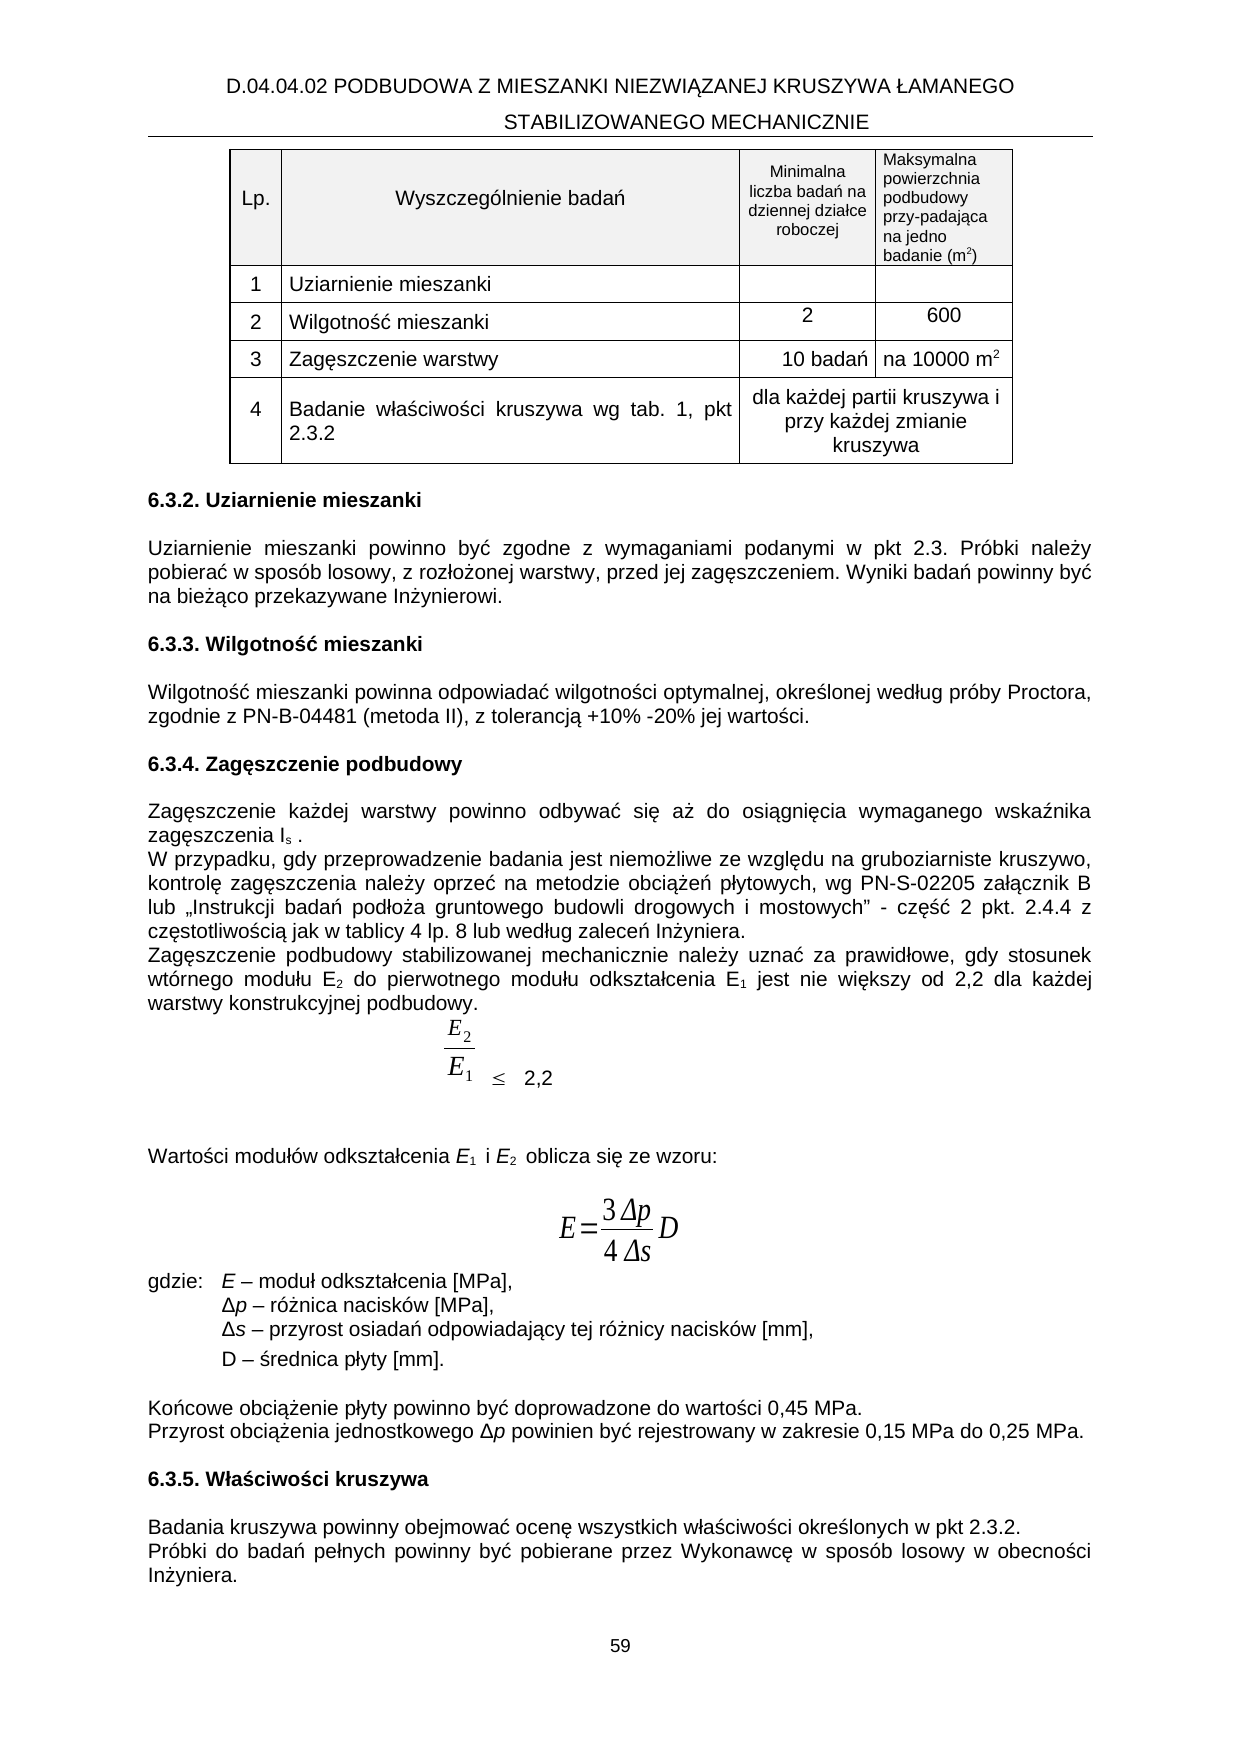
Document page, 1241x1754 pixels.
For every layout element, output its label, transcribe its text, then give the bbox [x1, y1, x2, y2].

text W przypadku, gdy przeprowadzenie badania jest niemożliwe ze względu na gruboziarniste kruszywo, kontrolę zagęszczenia należy oprzeć na metodzie obciążeń płytowych, wg PN-S-02205 załącznik B lub „Instrukcji badań podłoża gruntowego budowli drogowych i mostowych” - część 2 pkt. 2.4.4 z częstotliwością jak w tablicy 4 lp. 8 lub według zaleceń Inżyniera. [148, 847, 1093, 943]
text Uziarnienie mieszanki powinno być zgodne z wymaganiami podanymi w pkt 2.3. Próbki należy pobierać w sposób losowy, z rozłożonej warstwy, przed jej zagęszczeniem. Wyniki badań powinny być na bieżąco przekazywane Inżynierowi. [148, 536, 1093, 608]
text Δs – przyrost osiadań odpowiadający tej różnicy nacisków [mm], [148, 1317, 1093, 1341]
table_cell Uziarnienie mieszanki [282, 266, 739, 302]
text 6.3.5. Właściwości kruszywa [148, 1467, 1093, 1491]
text Zagęszczenie każdej warstwy powinno odbywać się aż do osiągnięcia wymaganego wskaźnika zagęszczenia Is . [148, 799, 1093, 847]
text Wartości modułów odkształcenia E1 i E2 oblicza się ze wzoru: [148, 1144, 1093, 1168]
table_cell [876, 266, 1012, 302]
table_cell 2 [740, 303, 875, 340]
table_cell Minimalna liczba badań na dziennej działce roboczej [740, 150, 875, 265]
table_cell Wyszczególnienie badań [282, 150, 739, 265]
table_cell Wilgotność mieszanki [282, 303, 739, 340]
table_cell Badanie właściwości kruszywa wg tab. 1, pkt 2.3.2 [282, 378, 739, 463]
text 6.3.4. Zagęszczenie podbudowy [148, 751, 1093, 775]
text D – średnica płyty [mm]. [148, 1347, 1093, 1371]
text Przyrost obciążenia jednostkowego Δp powinien być rejestrowany w zakresie 0,15 MPa do 0,25 MPa. [148, 1419, 1093, 1443]
text Δp – różnica nacisków [MPa], [148, 1293, 1093, 1317]
table_cell 3 [231, 341, 281, 377]
text Badania kruszywa powinny obejmować ocenę wszystkich właściwości określonych w pkt 2.3.2. [148, 1515, 1093, 1539]
table_cell na 10000 m2 [876, 341, 1012, 377]
text 6.3.2. Uziarnienie mieszanki [148, 488, 1093, 512]
table_cell 2 [231, 303, 281, 340]
table_cell Zagęszczenie warstwy [282, 341, 739, 377]
text Zagęszczenie podbudowy stabilizowanej mechanicznie należy uznać za prawidłowe, gdy stosunek wtórnego modułu E2 do pierwotnego modułu odkształcenia E1 jest nie większy od 2,2 dla każdej warstwy konstrukcyjnej podbudowy. [148, 943, 1093, 1015]
text gdzie: E – moduł odkształcenia [MPa], [148, 1269, 1093, 1293]
text Wilgotność mieszanki powinna odpowiadać wilgotności optymalnej, określonej według próby Proctora, zgodnie z PN-B-04481 (metoda II), z tolerancją +10% -20% jej wartości. [148, 679, 1093, 727]
table_cell dla każdej partii kruszywa i przy każdej zmianie kruszywa [740, 378, 1012, 463]
table_cell 4 [231, 378, 281, 463]
text 2,2 [148, 1015, 1093, 1090]
table_cell 10 badań [740, 341, 875, 377]
table_cell 600 [876, 303, 1012, 340]
text 6.3.3. Wilgotność mieszanki [148, 632, 1093, 656]
table_cell [740, 266, 875, 302]
text Końcowe obciążenie płyty powinno być doprowadzone do wartości 0,45 MPa. [148, 1395, 1093, 1419]
text Próbki do badań pełnych powinny być pobierane przez Wykonawcę w sposób losowy w obecności Inżyniera. [148, 1539, 1093, 1587]
table_cell Lp. [231, 150, 281, 265]
table_cell 1 [231, 266, 281, 302]
table_cell Maksymalna powierzchnia podbudowy przy-padająca na jedno badanie (m2) [876, 150, 1012, 265]
